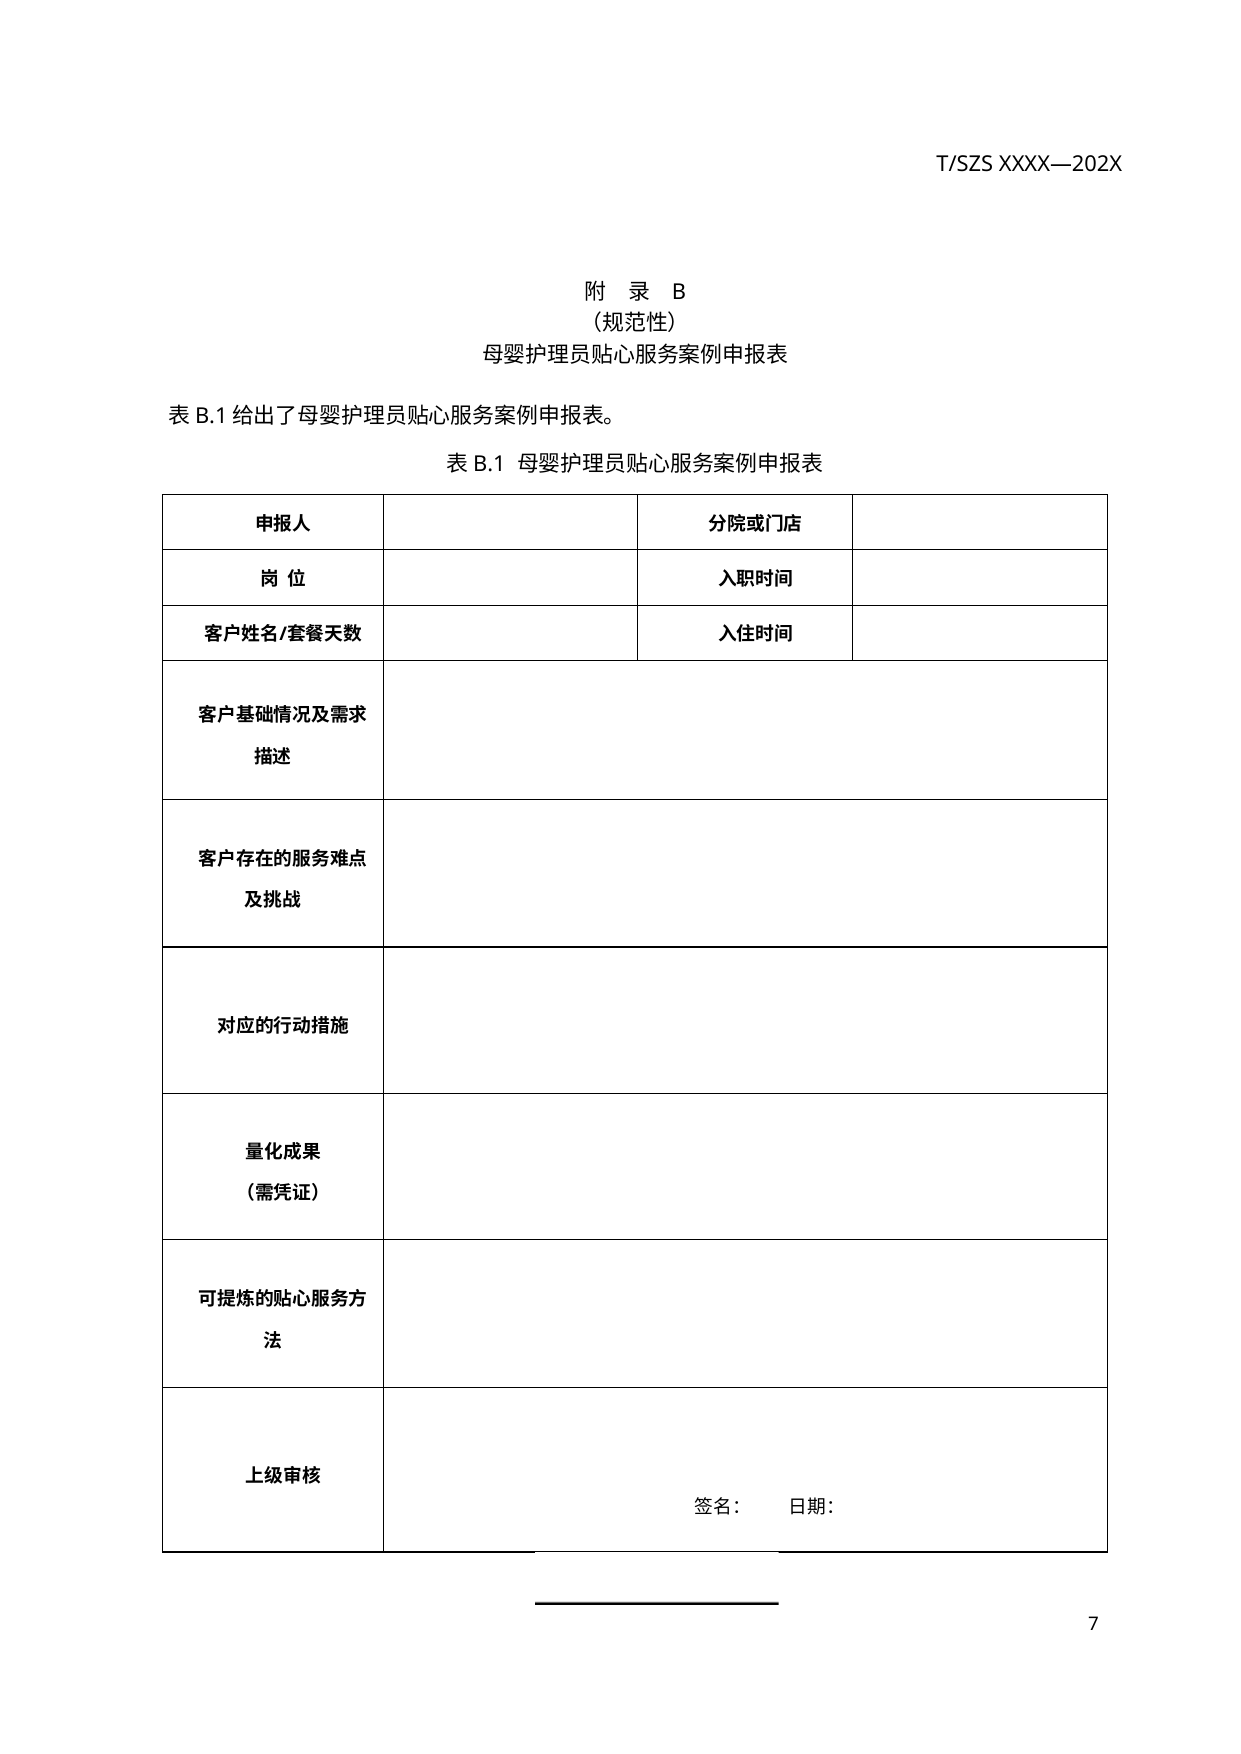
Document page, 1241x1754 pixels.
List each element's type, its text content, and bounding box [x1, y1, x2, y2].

table_header 申报人 [163, 495, 383, 549]
table_cell 对应的行动措施 [163, 948, 383, 1093]
table_header [384, 495, 637, 549]
table_cell [384, 550, 637, 604]
table_cell [384, 800, 1107, 946]
text （规范性） 母婴护理员贴心服务案例申报表 [148, 274, 1122, 369]
table_cell 客户基础情况及需求描述 [163, 661, 383, 799]
table_cell 量化成果 （需凭证） [163, 1094, 383, 1239]
table_cell [384, 1094, 1107, 1239]
text 表B.1给出了母婴护理员贴心服务案例申报表。 [148, 398, 1122, 430]
table_header [853, 495, 1107, 549]
picture [535, 1552, 779, 1605]
table_cell [853, 606, 1107, 660]
text 表B.1 母婴护理员贴心服务案例申报表 [148, 446, 1122, 478]
table_cell 可提炼的贴心服务方法 [163, 1240, 383, 1387]
table_cell 入住时间 [638, 606, 852, 660]
table_cell 客户存在的服务难点及挑战 [163, 800, 383, 946]
table_cell [384, 948, 1107, 1093]
table_cell [384, 661, 1107, 799]
table_cell 入职时间 [638, 550, 852, 604]
table_cell [384, 1240, 1107, 1387]
table_header 分院或门店 [638, 495, 852, 549]
table_cell 签名： 日期： [384, 1388, 1107, 1551]
table_cell [853, 550, 1107, 604]
table_cell [384, 606, 637, 660]
table_cell 客户姓名/套餐天数 [163, 606, 383, 660]
table_cell 岗 位 [163, 550, 383, 604]
table_cell 上级审核 [163, 1388, 383, 1551]
